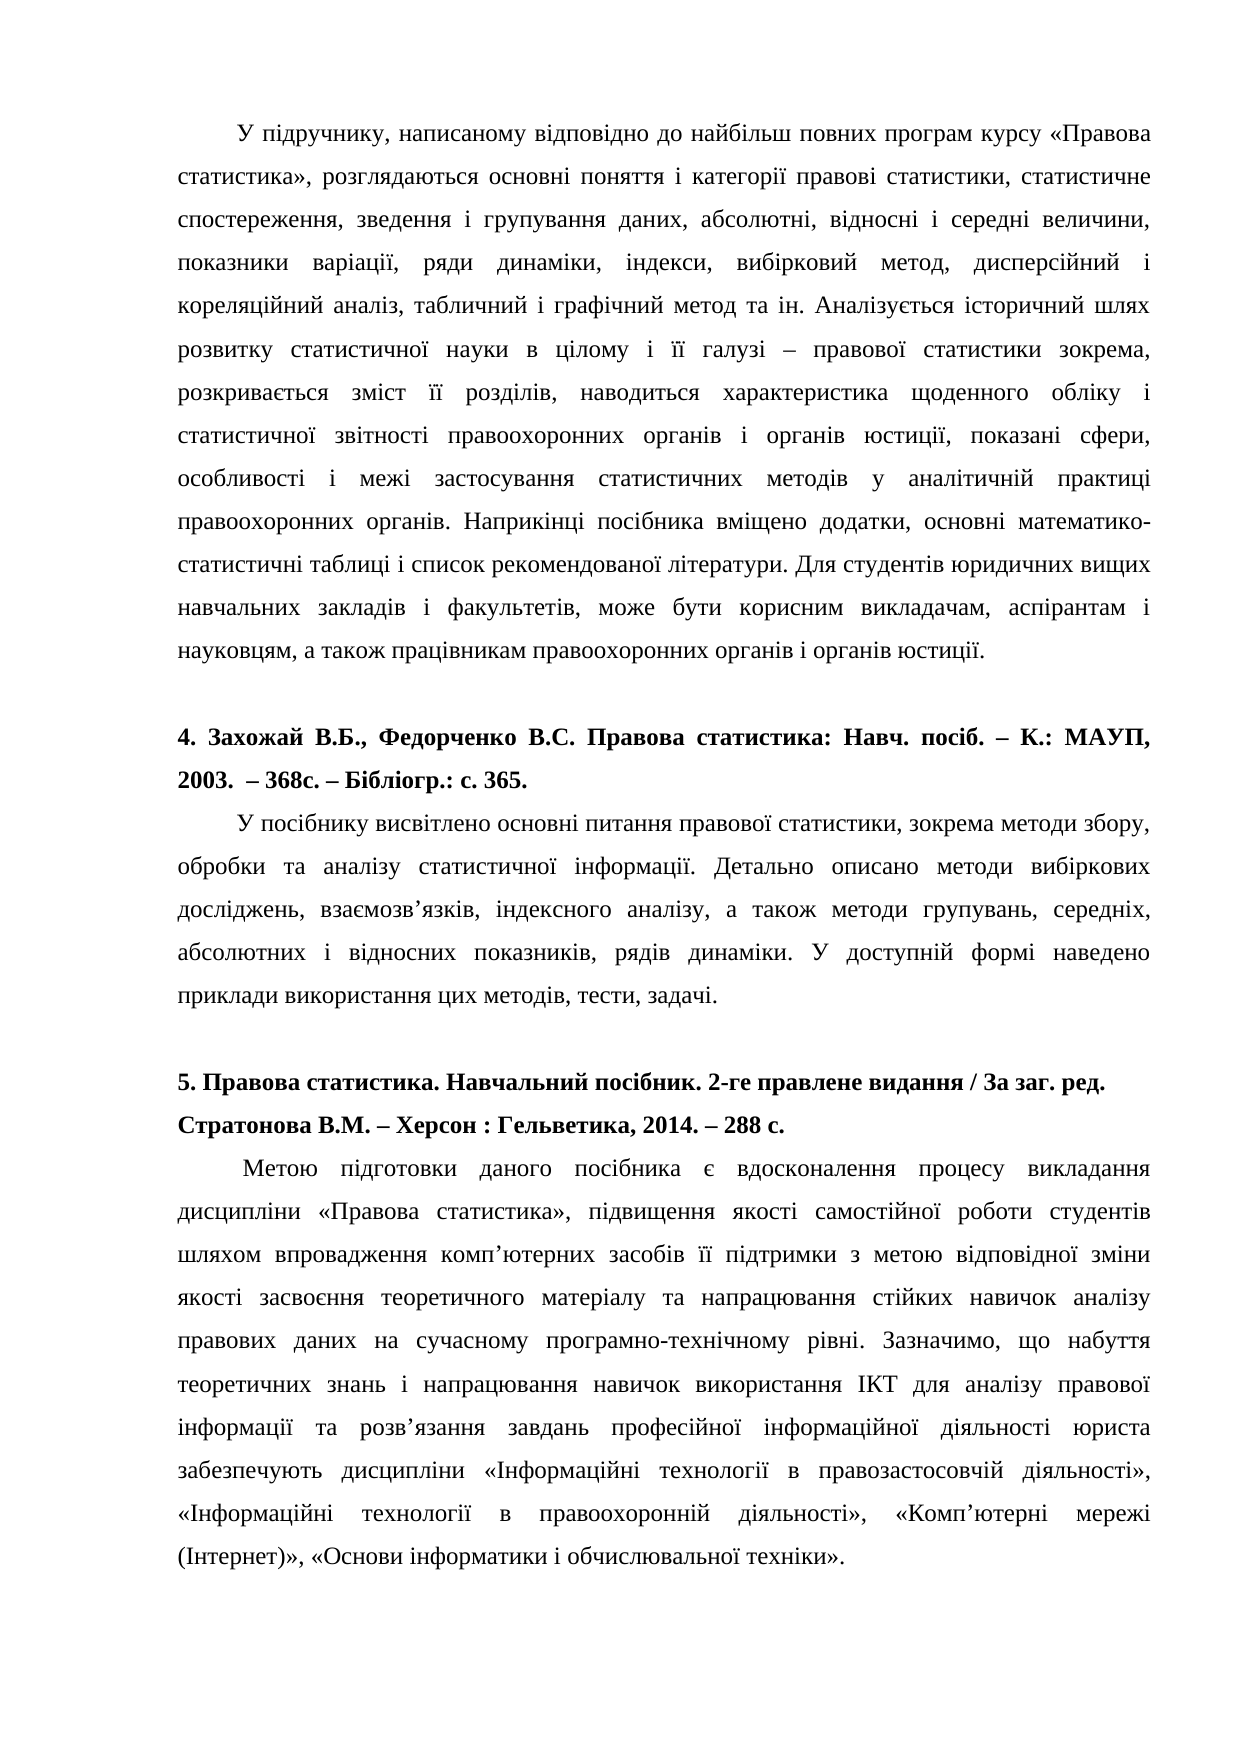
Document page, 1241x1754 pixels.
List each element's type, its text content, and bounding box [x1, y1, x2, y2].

text 4. Захожай В.Б., Федорченко В.С. Правова статистика: Навч. посіб. – К.: МАУП, 2003. – 368с. – Бібліогр.: с. 365. [177, 722, 1152, 794]
text У підручнику, написаному відповідно до найбільш повних програм курсу «Правова статистика», розглядаються основні поняття і категорії правові статистики, статистичне спостереження, зведення і групування даних, абсолютні, відносні і середні величини, показники варіації, ряди динаміки, індекси, вибірковий метод, дисперсійний і кореляційний аналіз, табличний і графічний метод та ін. Аналізується історичний шлях розвитку статистичної науки в цілому і її галузі – правової статистики зокрема, розкривається зміст її розділів, наводиться характеристика щоденного обліку і статистичної звітності правоохоронних органів і органів юстиції, показані сфери, особливості і межі застосування статистичних методів у аналітичній практиці правоохоронних органів. Наприкінці посібника вміщено додатки, основні математико-статистичні таблиці і список рекомендованої літератури. Для студентів юридичних вищих навчальних закладів і факультетів, може бути корисним викладачам, аспірантам і науковцям, а також працівникам правоохоронних органів і органів юстиції. [177, 118, 1152, 664]
text Метою підготовки даного посібника є вдосконалення процесу викладання дисципліни «Правова статистика», підвищення якості самостійної роботи студентів шляхом впровадження комп’ютерних засобів її підтримки з метою відповідної зміни якості засвоєння теоретичного матеріалу та напрацювання стійких навичок аналізу правових даних на сучасному програмно-технічному рівні. Зазначимо, що набуття теоретичних знань і напрацювання навичок використання ІКТ для аналізу правової інформації та розв’язання завдань професійної інформаційної діяльності юриста забезпечують дисципліни «Інформаційні технології в правозастосовчій діяльності», «Інформаційні технології в правоохоронній діяльності», «Комп’ютерні мережі (Інтернет)», «Основи інформатики і обчислювальної техніки». [177, 1153, 1152, 1570]
text У посібнику висвітлено основні питання правової статистики, зокрема методи збору, обробки та аналізу статистичної інформації. Детально описано методи вибіркових досліджень, взаємозв’язків, індексного аналізу, а також методи групувань, середніх, абсолютних і відносних показників, рядів динаміки. У доступній формі наведено приклади використання цих методів, тести, задачі. [177, 808, 1152, 1009]
text 5. Правова статистика. Навчальний посібник. 2-ге правлене видання / За заг. ред. Стратонова В.М. – Херсон : Гельветика, 2014. – 288 с. [177, 1067, 1152, 1139]
